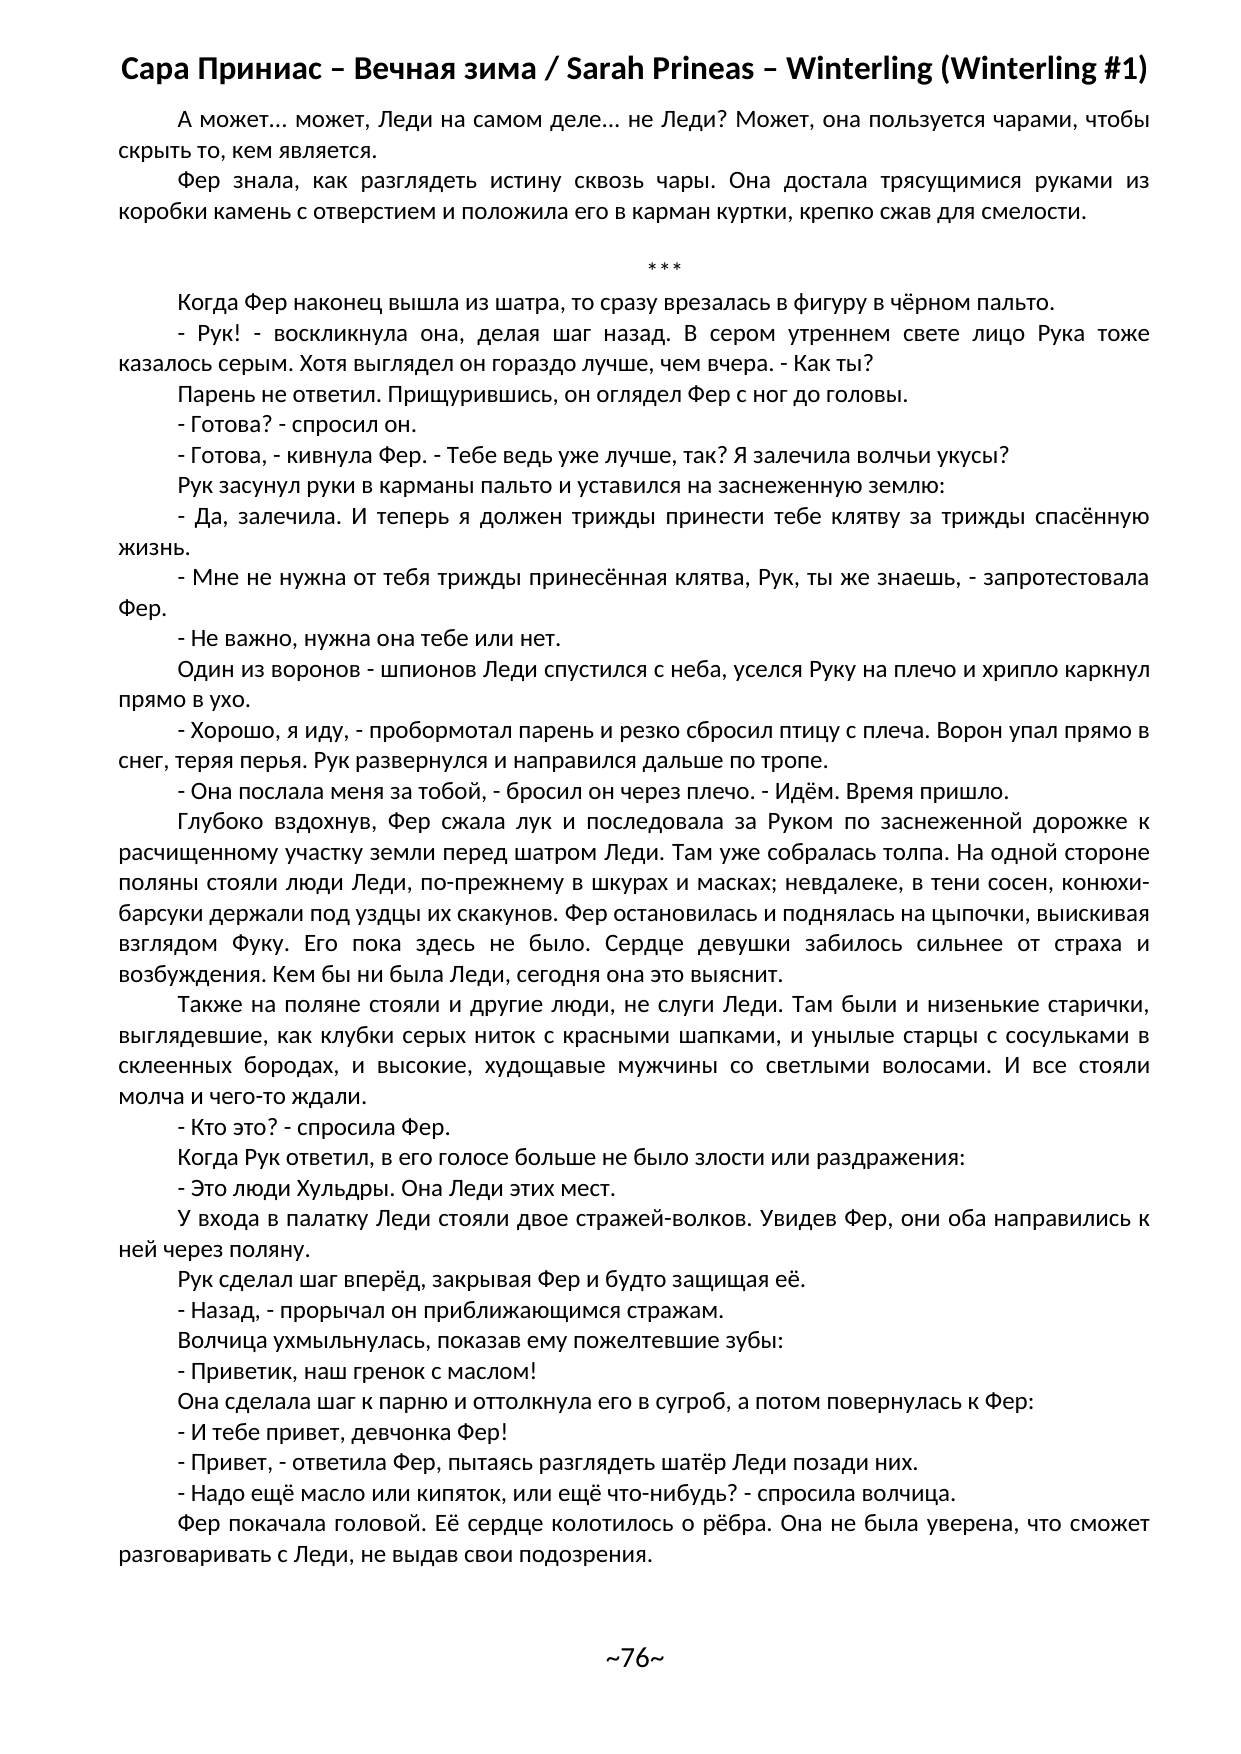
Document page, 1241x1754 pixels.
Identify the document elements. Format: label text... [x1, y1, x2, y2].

text - Готова? - спросил он. [118, 409, 1152, 439]
text Глубоко вздохнув, Фер сжала лук и последовала за Руком по заснеженной дорожке к расчищенному участку земли перед шатром Леди. Там уже собралась толпа. На одной стороне поляны стояли люди Леди, по-прежнему в шкурах и масках; невдалеке, в тени сосен, конюхи-барсуки держали под уздцы их скакунов. Фер остановилась и поднялась на цыпочки, выискивая взглядом Фуку. Его пока здесь не было. Сердце девушки забилось сильнее от страха и возбуждения. Кем бы ни была Леди, сегодня она это выяснит. [118, 805, 1152, 988]
text - Привет, - ответила Фер, пытаясь разглядеть шатёр Леди позади них. [118, 1446, 1152, 1477]
text - Хорошо, я иду, - пробормотал парень и резко сбросил птицу с плеча. Ворон упал прямо в снег, теряя перья. Рук развернулся и направился дальше по тропе. [118, 714, 1152, 775]
text Рук сделал шаг вперёд, закрывая Фер и будто защищая её. [118, 1263, 1152, 1294]
text - Кто это? - спросила Фер. [118, 1111, 1152, 1141]
text Волчица ухмыльнулась, показав ему пожелтевшие зубы: [118, 1324, 1152, 1355]
text Когда Фер наконец вышла из шатра, то сразу врезалась в фигуру в чёрном пальто. [118, 287, 1152, 317]
text - Рук! - воскликнула она, делая шаг назад. В сером утреннем свете лицо Рука тоже казалось серым. Хотя выглядел он гораздо лучше, чем вчера. - Как ты? [118, 317, 1152, 378]
text Один из воронов - шпионов Леди спустился с неба, уселся Руку на плечо и хрипло каркнул прямо в ухо. [118, 653, 1152, 714]
text Фер знала, как разглядеть истину сквозь чары. Она достала трясущимися руками из коробки камень с отверстием и положила его в карман куртки, крепко сжав для смелости. [118, 164, 1152, 226]
text - Да, залечила. И теперь я должен трижды принести тебе клятву за трижды спасённую жизнь. [118, 500, 1152, 561]
text - Приветик, наш гренок с маслом! [118, 1355, 1152, 1385]
text - Назад, - прорычал он приближающимся стражам. [118, 1294, 1152, 1324]
text - И тебе привет, девчонка Фер! [118, 1416, 1152, 1446]
text *** [118, 256, 1152, 287]
text - Надо ещё масло или кипяток, или ещё что-нибудь? - спросила волчица. [118, 1477, 1152, 1507]
text - Это люди Хульдры. Она Леди этих мест. [118, 1172, 1152, 1202]
text А может... может, Леди на самом деле... не Леди? Может, она пользуется чарами, чтобы скрыть то, кем является. [118, 103, 1152, 164]
text Она сделала шаг к парню и оттолкнула его в сугроб, а потом повернулась к Фер: [118, 1385, 1152, 1416]
text У входа в палатку Леди стояли двое стражей-волков. Увидев Фер, они оба направились к ней через поляну. [118, 1202, 1152, 1263]
text Когда Рук ответил, в его голосе больше не было злости или раздражения: [118, 1141, 1152, 1172]
text - Мне не нужна от тебя трижды принесённая клятва, Рук, ты же знаешь, - запротестовала Фер. [118, 561, 1152, 622]
text Рук засунул руки в карманы пальто и уставился на заснеженную землю: [118, 470, 1152, 500]
text - Готова, - кивнула Фер. - Тебе ведь уже лучше, так? Я залечила волчьи укусы? [118, 439, 1152, 470]
text Фер покачала головой. Её сердце колотилось о рёбра. Она не была уверена, что сможет разговаривать с Леди, не выдав свои подозрения. [118, 1507, 1152, 1568]
text - Не важно, нужна она тебе или нет. [118, 622, 1152, 653]
text - Она послала меня за тобой, - бросил он через плечо. - Идём. Время пришло. [118, 775, 1152, 805]
text Парень не ответил. Прищурившись, он оглядел Фер с ног до головы. [118, 378, 1152, 409]
text Также на поляне стояли и другие люди, не слуги Леди. Там были и низенькие старички, выглядевшие, как клубки серых ниток с красными шапками, и унылые старцы с сосульками в склеенных бородах, и высокие, худощавые мужчины со светлыми волосами. И все стояли молча и чего-то ждали. [118, 988, 1152, 1111]
